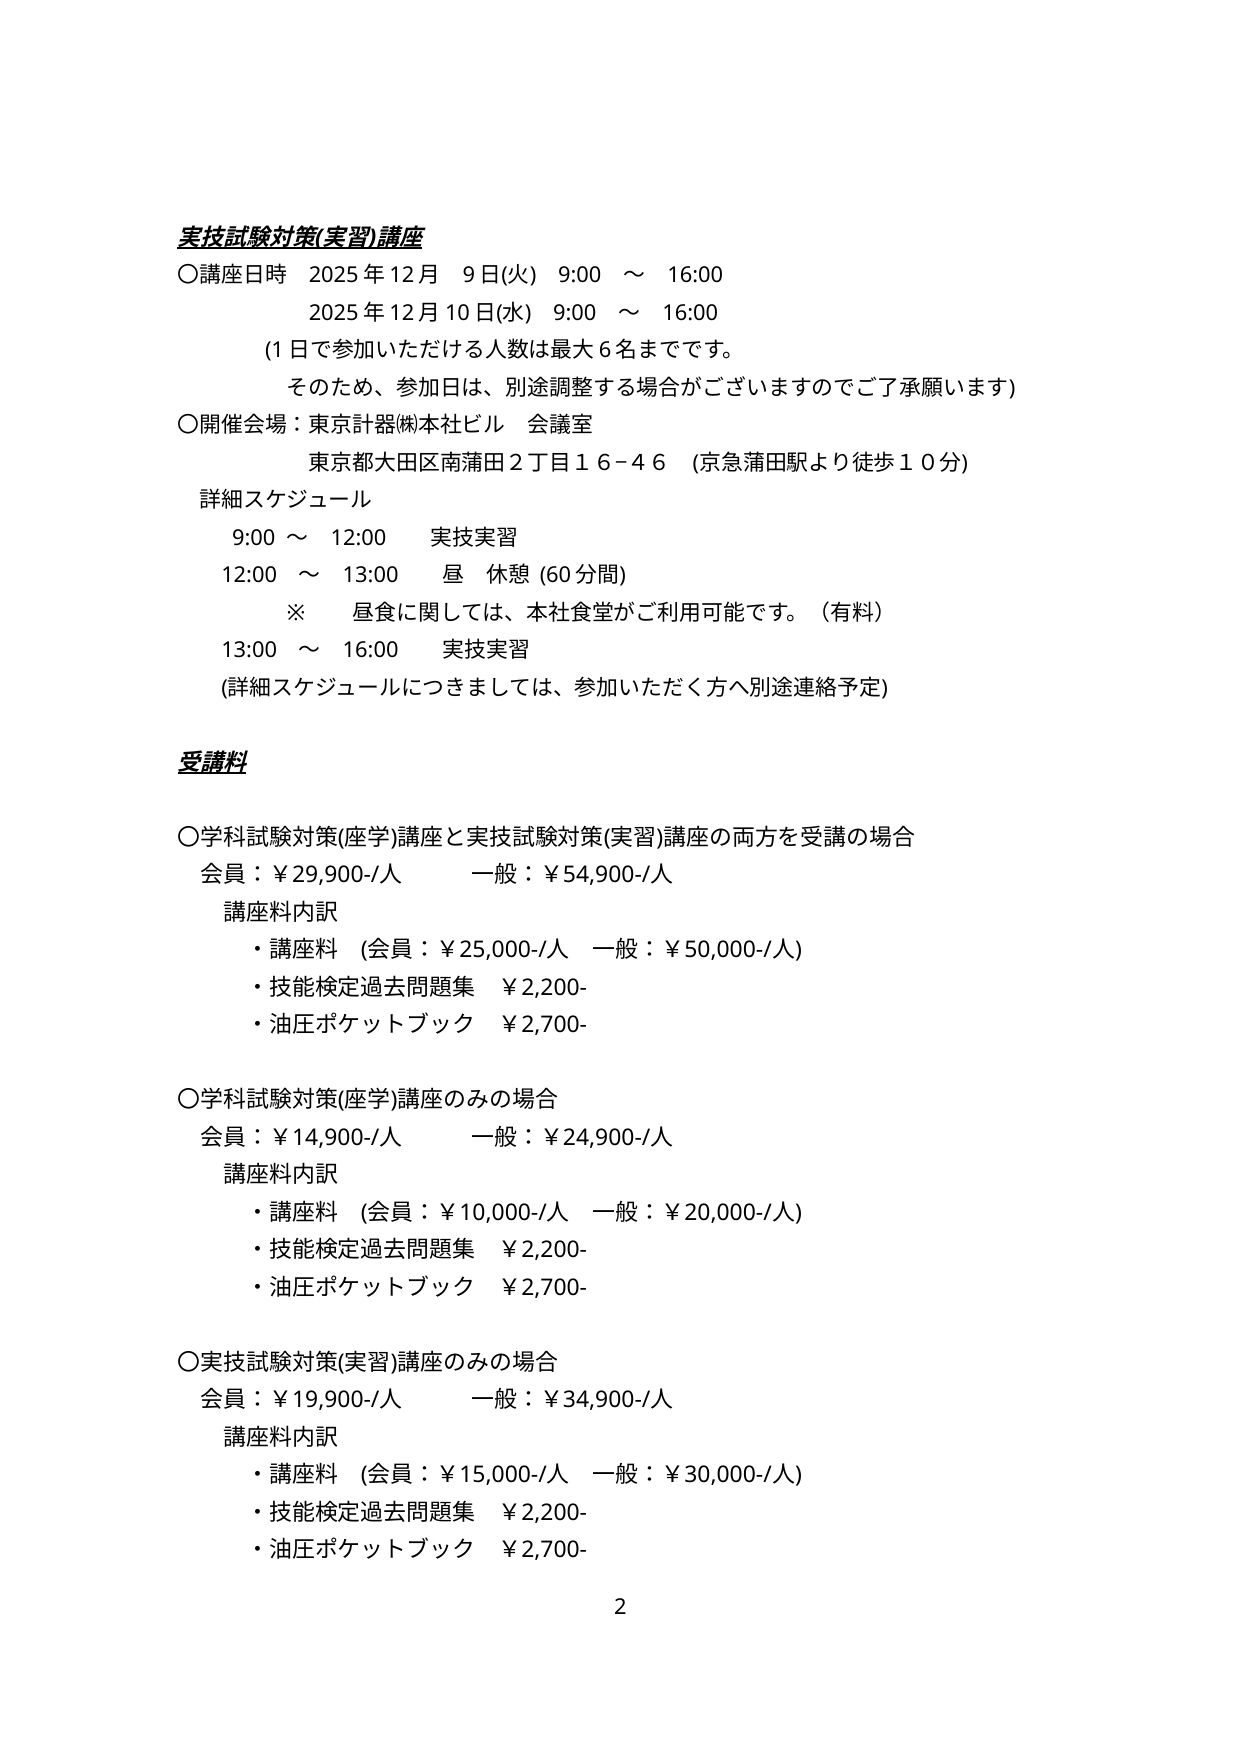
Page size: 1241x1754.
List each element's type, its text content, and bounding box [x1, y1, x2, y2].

text ・油圧ポケットブック ￥2,700- [177, 1004, 1063, 1042]
text 講座料内訳 [177, 1417, 1063, 1454]
text ・技能検定過去問題集 ￥2,200- [177, 1492, 1063, 1529]
text (詳細スケジュールにつきましては、参加いただく方へ別途連絡予定) [177, 667, 1063, 704]
text 〇学科試験対策(座学)講座のみの場合 [177, 1079, 1063, 1117]
text そのため、参加日は、別途調整する場合がございますのでご了承願います) [177, 367, 1063, 404]
text 受講料 [177, 742, 1063, 779]
text 〇講座日時 2025年12月 9日(火) 9:00 ～ 16:00 [177, 254, 1063, 292]
text ・講座料 (会員：￥25,000-/人 一般：￥50,000-/人) [177, 929, 1063, 967]
text 〇学科試験対策(座学)講座と実技試験対策(実習)講座の両方を受講の場合 [177, 817, 1063, 854]
text 実技試験対策(実習)講座 [177, 217, 1063, 254]
text ・技能検定過去問題集 ￥2,200- [177, 1229, 1063, 1267]
text (1日で参加いただける人数は最大6名までです。 [177, 329, 1063, 367]
text ・油圧ポケットブック ￥2,700- [177, 1267, 1063, 1304]
text 13:00 ～ 16:00 実技実習 [177, 629, 1063, 667]
text 9:00 ～ 12:00 実技実習 [177, 517, 1063, 554]
text ・講座料 (会員：￥10,000-/人 一般：￥20,000-/人) [177, 1192, 1063, 1229]
text 講座料内訳 [177, 892, 1063, 929]
text 東京都大田区南蒲田２丁目１６−４６ (京急蒲田駅より徒歩１０分) [177, 442, 1063, 479]
text ・技能検定過去問題集 ￥2,200- [177, 967, 1063, 1004]
list 昼食に関しては、本社食堂がご利用可能です。（有料） [265, 592, 1063, 629]
text 2025年12月10日(水) 9:00 ～ 16:00 [177, 292, 1063, 329]
text 詳細スケジュール [177, 479, 1063, 517]
text 〇開催会場：東京計器㈱本社ビル 会議室 [177, 404, 1063, 442]
text 12:00 ～ 13:00 昼 休憩 (60分間) [177, 554, 1063, 592]
text 講座料内訳 [177, 1154, 1063, 1192]
text ・油圧ポケットブック ￥2,700- [177, 1529, 1063, 1567]
text 〇実技試験対策(実習)講座のみの場合 [177, 1342, 1063, 1379]
text 会員：￥29,900-/人 一般：￥54,900-/人 [177, 854, 1063, 892]
text 会員：￥14,900-/人 一般：￥24,900-/人 [177, 1117, 1063, 1154]
text 会員：￥19,900-/人 一般：￥34,900-/人 [177, 1379, 1063, 1417]
text ・講座料 (会員：￥15,000-/人 一般：￥30,000-/人) [177, 1454, 1063, 1492]
